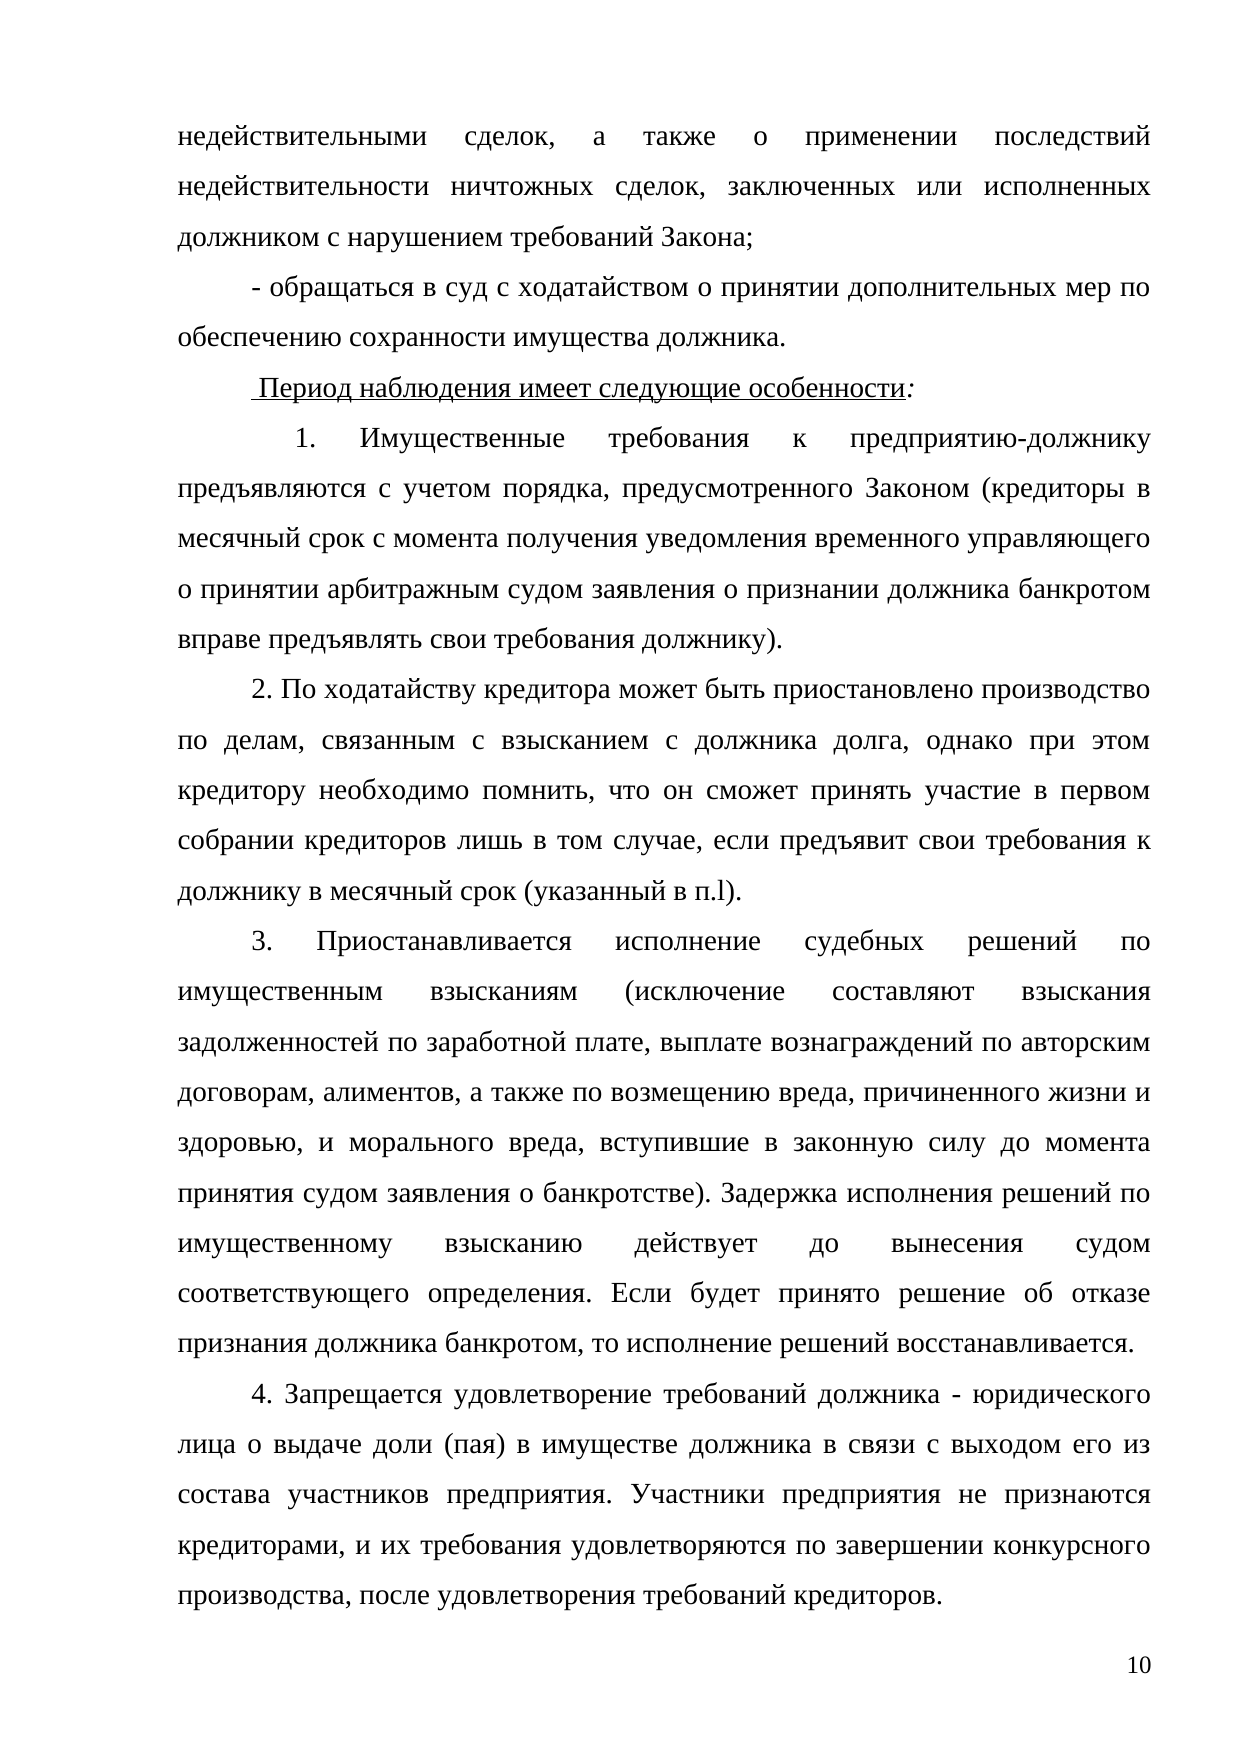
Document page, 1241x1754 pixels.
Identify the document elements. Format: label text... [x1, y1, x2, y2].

text - обращаться в суд с ходатайством о принятии дополнительных мер по обеспечению сохранности имущества должника. [177, 269, 1152, 353]
text 4. Запрещается удовлетворение требований должника - юридического лица о выдаче доли (пая) в имуществе должника в связи с выходом его из состава участников предприятия. Участники предприятия не признаются кредиторами, и их требования удовлетворяются по завершении конкурсного производства, после удовлетворения требований кредиторов. [177, 1376, 1152, 1611]
text 3. Приостанавливается исполнение судебных решений по имущественным взысканиям (исключение составляют взыскания задолженностей по заработной плате, выплате вознаграждений по авторским договорам, алиментов, а также по возмещению вреда, причиненного жизни и здоровью, и морального вреда, вступившие в законную силу до момента принятия судом заявления о банкротстве). Задержка исполнения решений по имущественному взысканию действует до вынесения судом соответствующего определения. Если будет принято решение об отказе признания должника банкротом, то исполнение решений восстанавливается. [177, 923, 1152, 1359]
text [177, 118, 1152, 252]
text Период наблюдения имеет следующие особенности: [177, 370, 1152, 403]
text 2. По ходатайству кредитора может быть приостановлено производство по делам, связанным с взысканием с должника долга, однако при этом кредитору необходимо помнить, что он сможет принять участие в первом собрании кредиторов лишь в том случае, если предъявит свои требования к должнику в месячный срок (указанный в п.l). [177, 672, 1152, 906]
text 1. Имущественные требования к предприятию-должнику предъявляются с учетом порядка, предусмотренного Законом (кредиторы в месячный срок с момента получения уведомления временного управляющего о принятии арбитражным судом заявления о признании должника банкротом вправе предъявлять свои требования должнику). [177, 420, 1152, 655]
